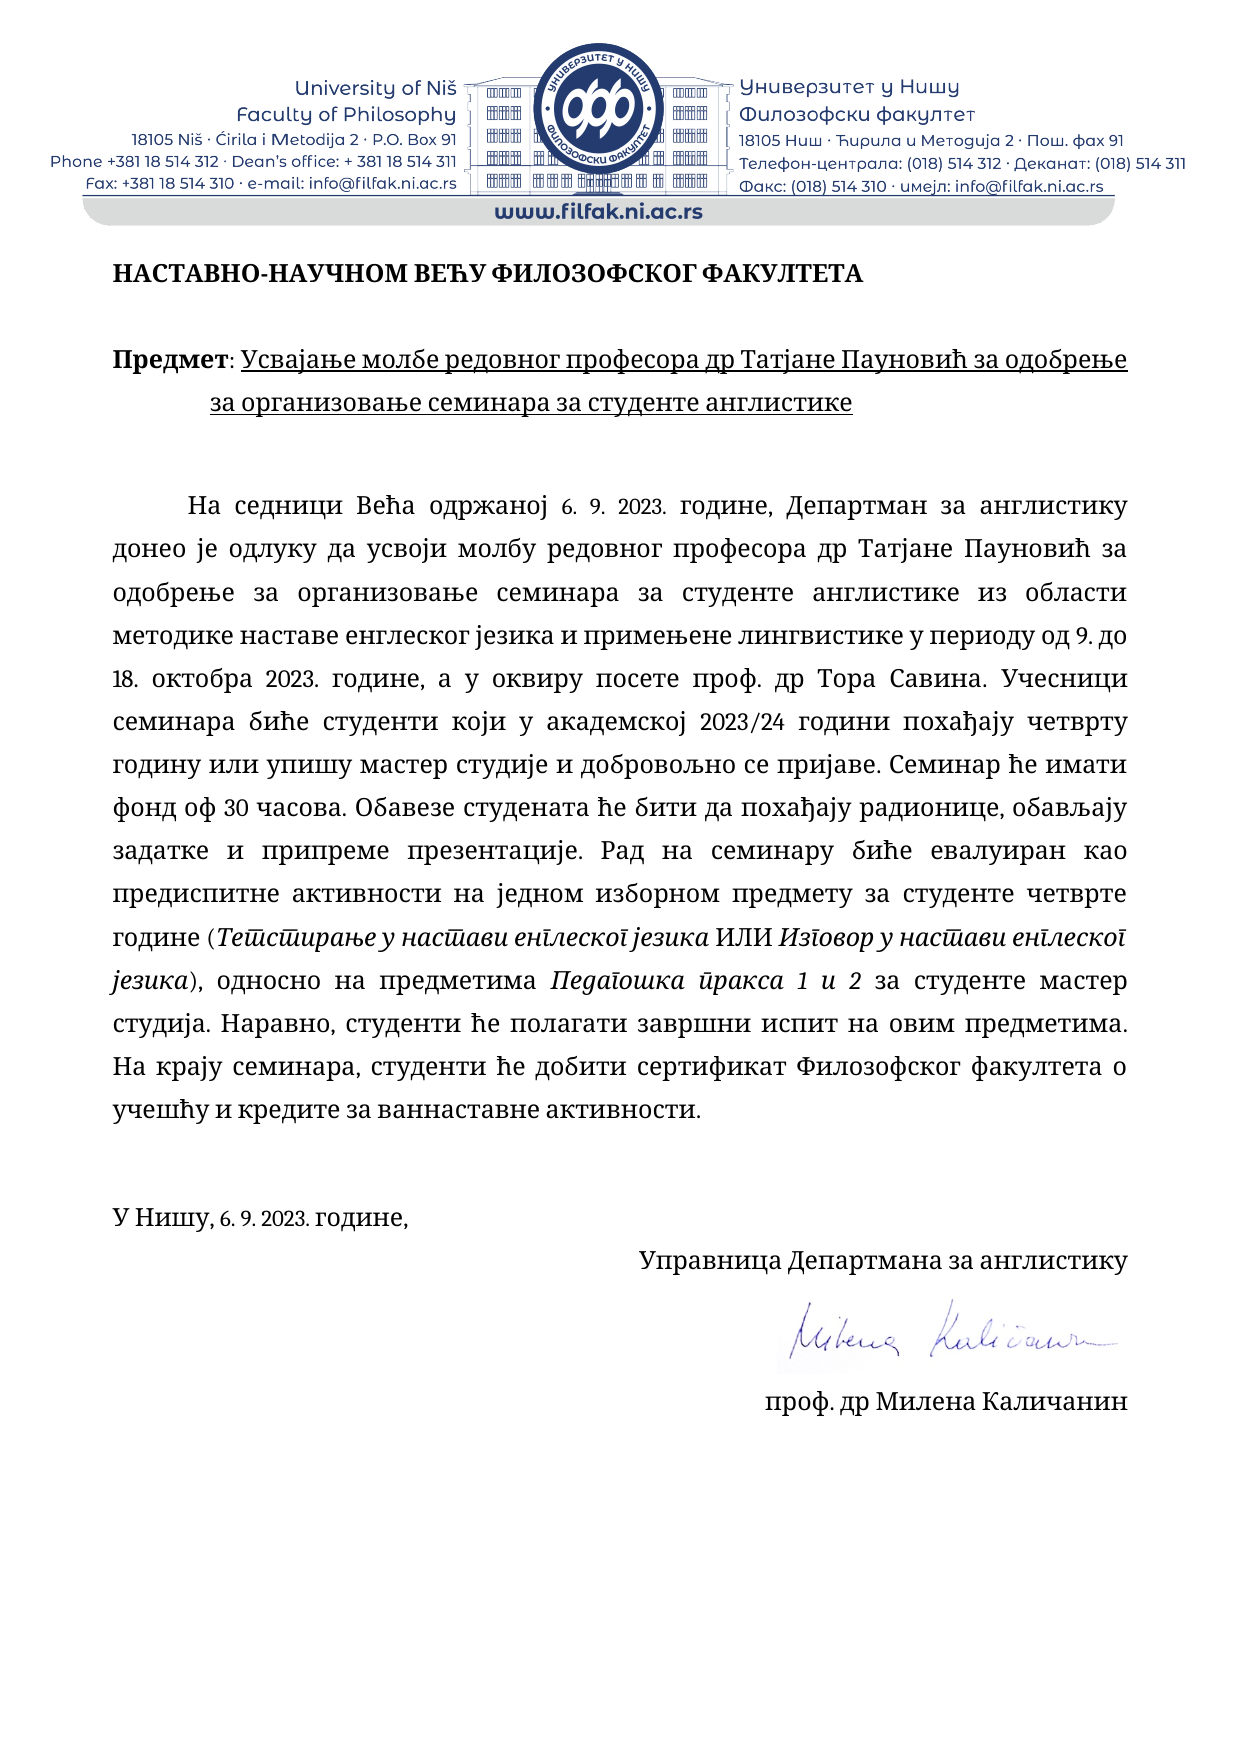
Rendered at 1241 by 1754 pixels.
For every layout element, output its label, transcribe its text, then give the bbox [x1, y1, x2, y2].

picture [776, 1289, 1129, 1374]
text Предмет: Усвајање молбе редовног професора др Татјане Пауновић за одобрење за организовање семинара за студенте англистике [112, 346, 1128, 418]
text На седници Већа одржаној 6. 9. 2023. године, Департман за англистику донео је одлуку да усвоји молбу редовног професора др Татјане Пауновић за одобрење за организовање семинара за студенте англистике из области методике наставе енглеског језика и примењене лингвистике у периоду од 9. до 18. октобра 2023. године, а у оквиру посете проф. др Тора Савина. Учесници семинара биће студенти који у академској 2023/24 години похађају четврту годину или упишу мастер студије и добровољно се пријаве. Семинар ће имати фонд оф 30 часова. Обавезе студената ће бити да похађају радионице, обављају задатке и припреме презентације. Рад на семинару биће евалуиран као предиспитне активности на једном изборном предмету за студенте четврте године (Тетстирање у настави енглеског језика ИЛИ Изговор у настави енглеског језика), односно на предметима Педагошка пракса 1 и 2 за студенте мастер студија. Наравно, студенти ће полагати завршни испит на овим предметима. На крају семинара, студенти ће добити сертификат Филозофског факултета о учешћу и кредите за ваннаставне активности. [112, 492, 1128, 1125]
text У Нишу, 6. 9. 2023. године, [112, 1203, 1128, 1232]
text Управница Департмана за англистику [112, 1247, 1128, 1275]
text НАСТАВНО-НАУЧНОМ ВЕЋУ ФИЛОЗОФСКОГ ФАКУЛТЕТА [112, 260, 1128, 289]
text проф. др Милена Каличанин [112, 1388, 1128, 1417]
picture [29, 41, 1211, 227]
